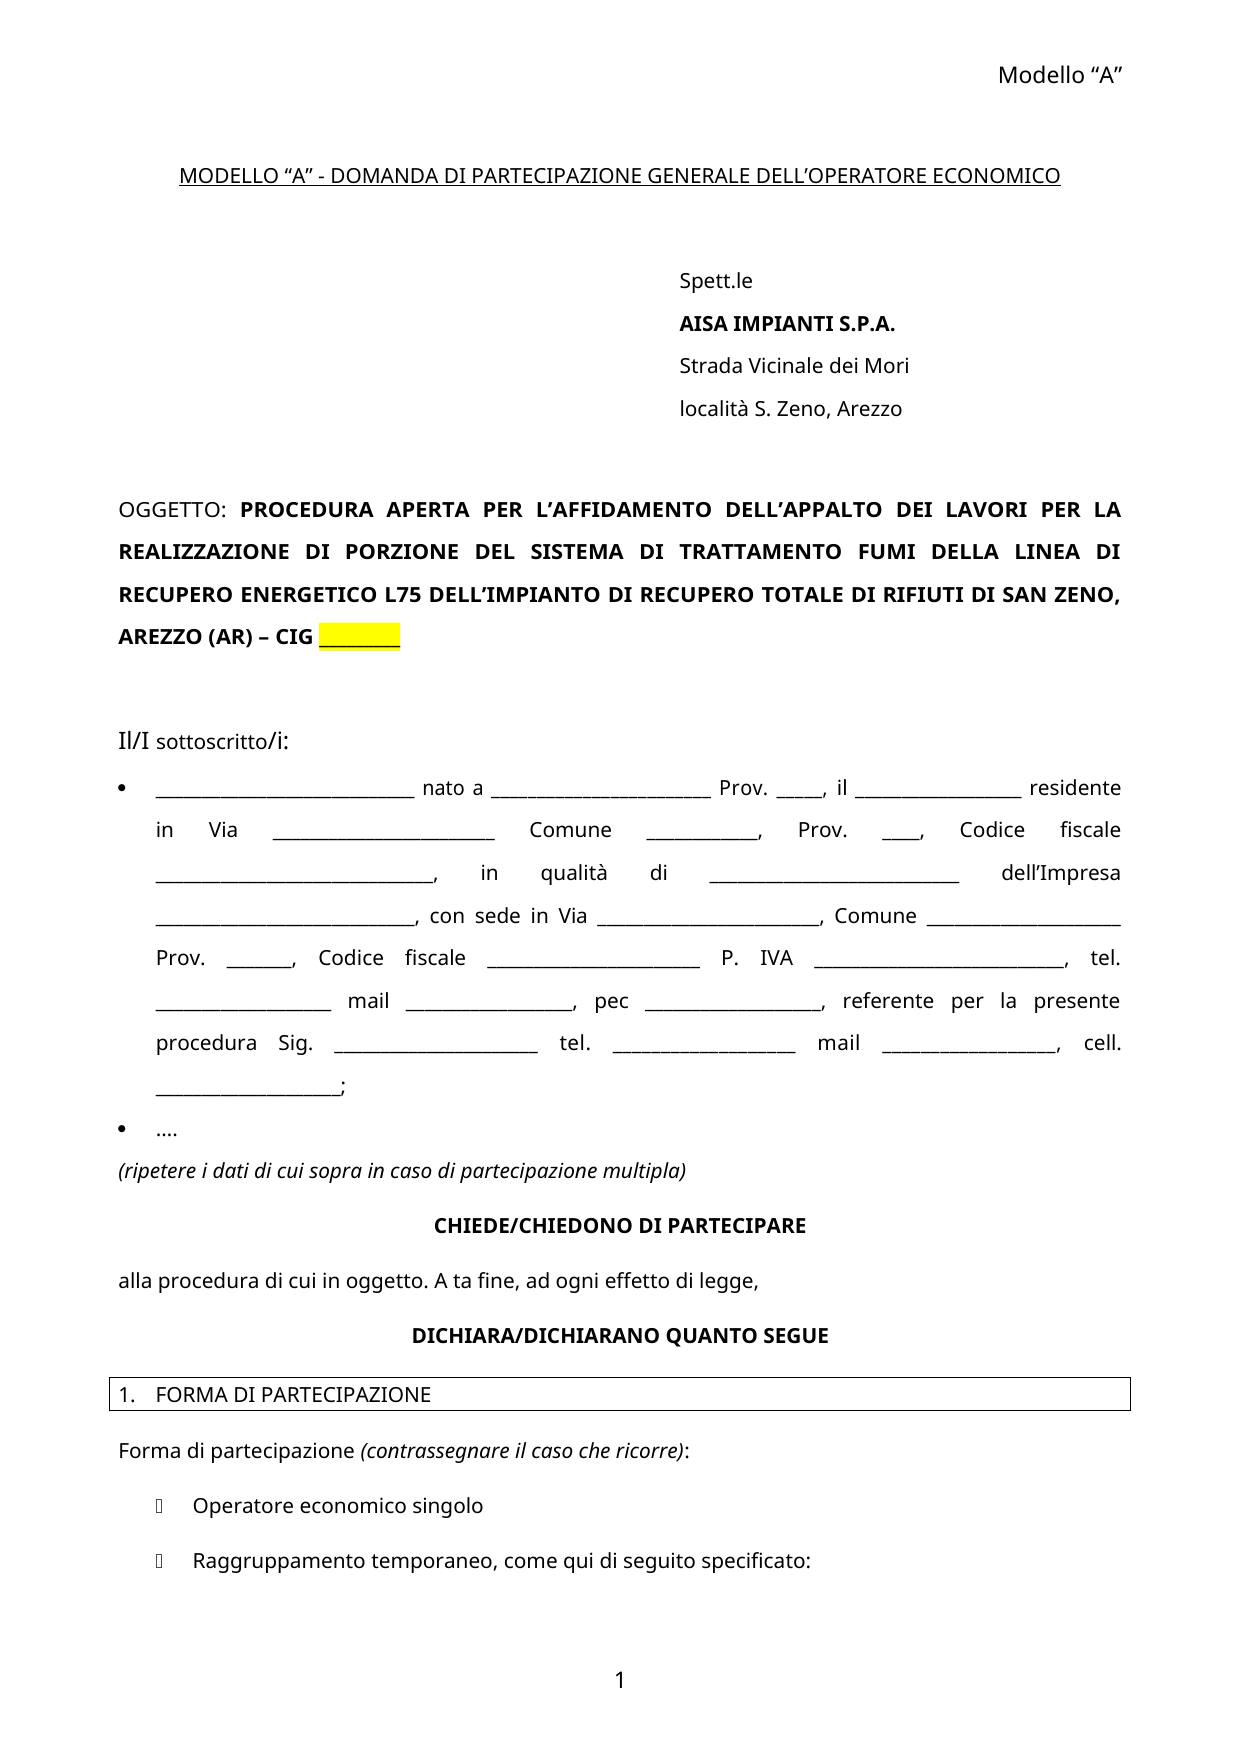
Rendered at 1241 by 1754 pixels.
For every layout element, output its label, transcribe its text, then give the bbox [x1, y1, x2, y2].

text alla procedura di cui in oggetto. A ta fine, ad ogni effetto di legge, [118, 1267, 1122, 1295]
text AISA IMPIANTI S.P.A. [118, 309, 1122, 337]
text località S. Zeno, Arezzo [118, 394, 1122, 422]
text OGGETTO: PROCEDURA APERTA PER L’AFFIDAMENTO DELL’APPALTO DEI LAVORI PER LA REALIZZAZIONE DI PORZIONE DEL SISTEMA DI TRATTAMENTO FUMI DELLA LINEA DI RECUPERO ENERGETICO L75 DELL’IMPIANTO DI RECUPERO TOTALE DI RIFIUTI DI SAN ZENO, AREZZO (AR) – CIG _________ [118, 495, 1122, 651]
text (ripetere i dati di cui sopra in caso di partecipazione multipla) [118, 1156, 1122, 1185]
list FORMA DI PARTECIPAZIONE [110, 1378, 1130, 1410]
text CHIEDE/CHIEDONO DI PARTECIPARE [118, 1211, 1122, 1240]
text Strada Vicinale dei Mori [118, 351, 1122, 380]
list Operatore economico singolo [155, 1492, 1122, 1520]
list Raggruppamento temporaneo, come qui di seguito specificato: [155, 1547, 1122, 1575]
list …. [118, 1114, 1122, 1142]
text Il/I sottoscritto/i: [118, 724, 1122, 757]
text Forma di partecipazione (contrassegnare il caso che ricorre): [118, 1436, 1122, 1465]
text Spett.le [118, 266, 1122, 294]
text DICHIARA/DICHIARANO QUANTO SEGUE [118, 1322, 1122, 1350]
list ____________________________ nato a ________________________ Prov. _____, il __________________ residente in Via ________________________ Comune ____________, Prov. ____, Codice fiscale ______________________________, in qualità di ___________________________ dell’Impresa ____________________________, con sede in Via ________________________, Comune _____________________ Prov. _______, Codice fiscale _______________________ P. IVA ___________________________, tel. ___________________ mail __________________, pec ___________________, referente per la presente procedura Sig. ______________________ tel. ___________________ mail __________________, cell. ____________________; [118, 773, 1122, 1099]
text MODELLO “A” - DOMANDA DI PARTECIPAZIONE GENERALE DELL’OPERATORE ECONOMICO [118, 161, 1122, 189]
